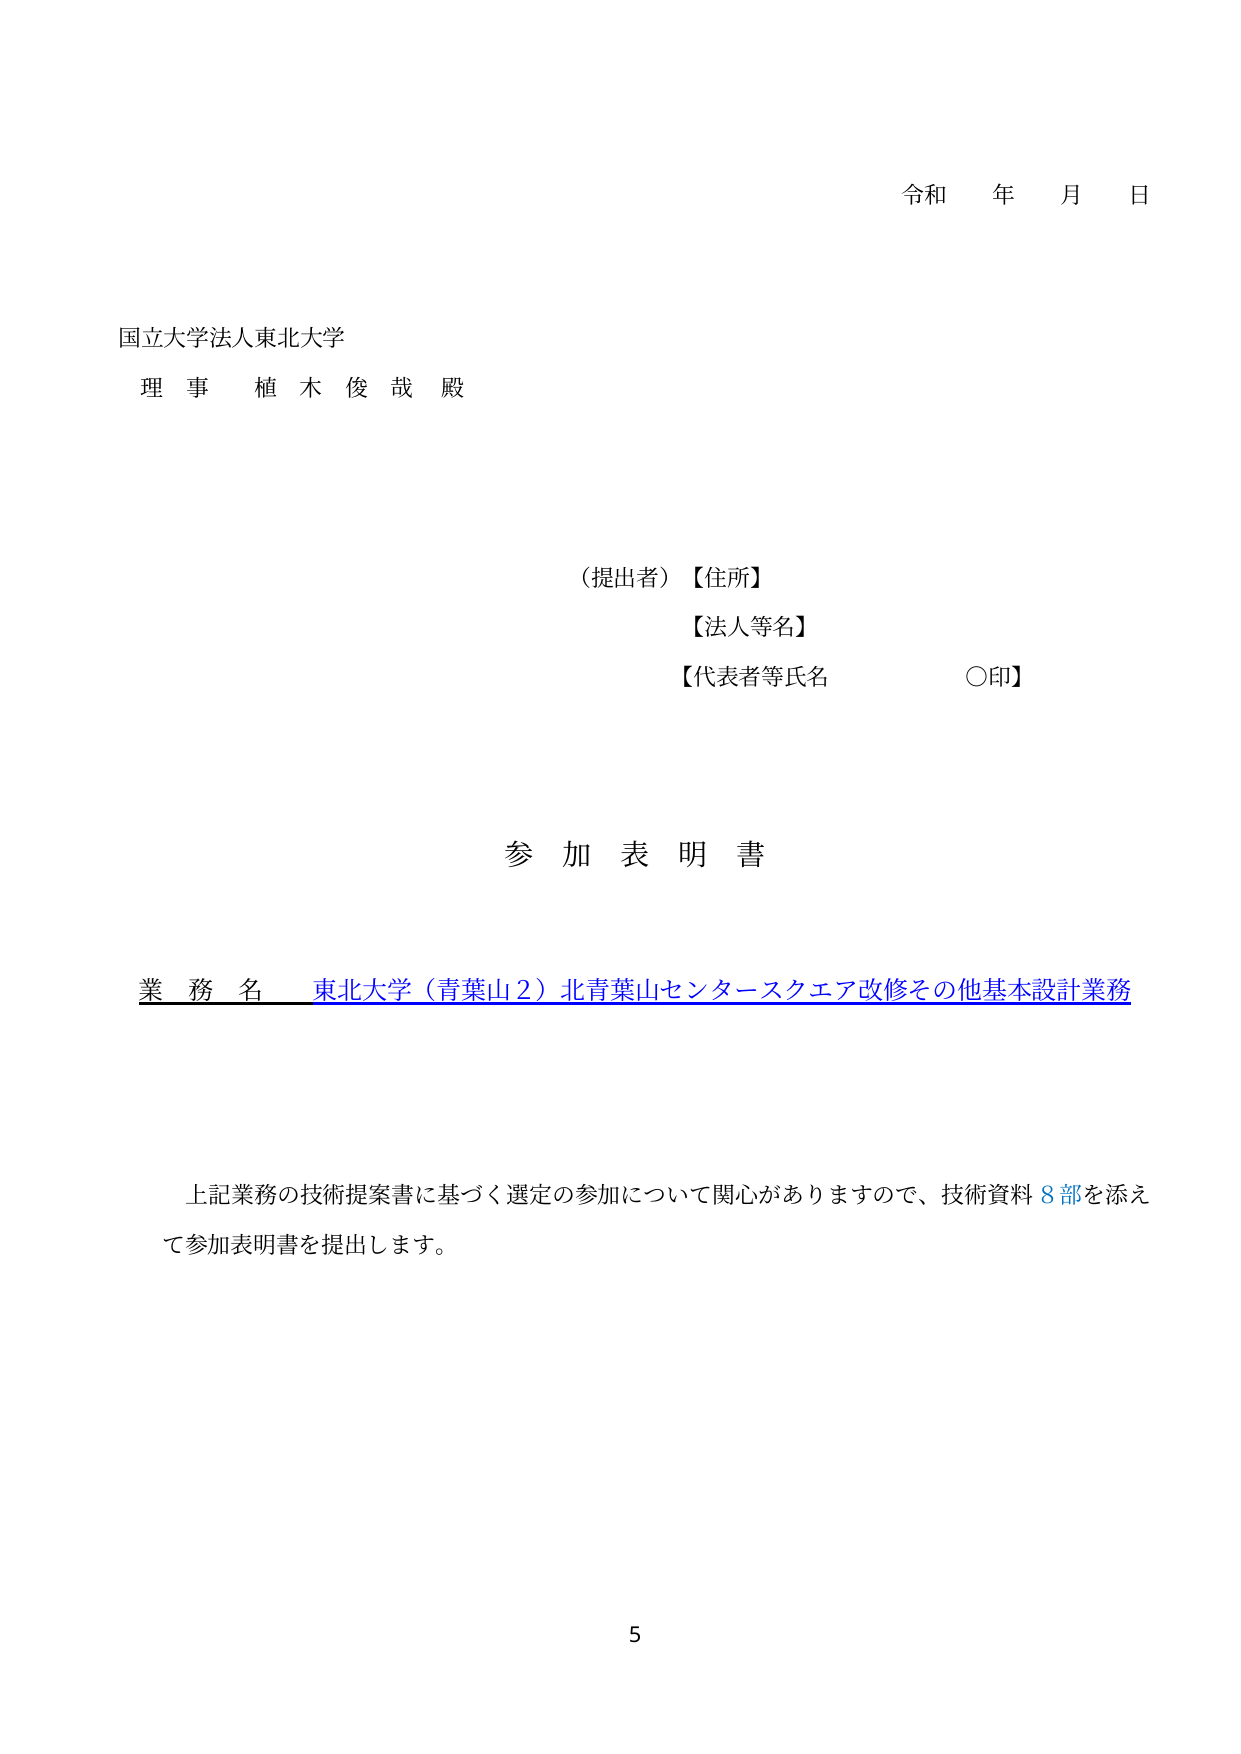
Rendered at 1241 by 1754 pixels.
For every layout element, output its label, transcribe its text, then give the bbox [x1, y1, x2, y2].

text （提出者）【住所】 [118, 560, 1152, 593]
text 業 務 名 東北大学（青葉山２）北青葉山センタースクエア改修その他基本設計業務 [118, 971, 1152, 1007]
text 令和 年 月 日 [118, 177, 1152, 210]
text 上記業務の技術提案書に基づく選定の参加について関心がありますので、技術資料８部を添えて参加表明書を提出します。 [162, 1177, 1152, 1260]
text 国立大学法人東北大学 [118, 320, 1152, 353]
text 【代表者等氏名 ○印】 [118, 659, 1152, 692]
text 【法人等名】 [118, 609, 1152, 642]
text 参 加 表 明 書 [118, 831, 1152, 873]
text 理 事 植 木 俊 哉 殿 [118, 370, 1152, 403]
